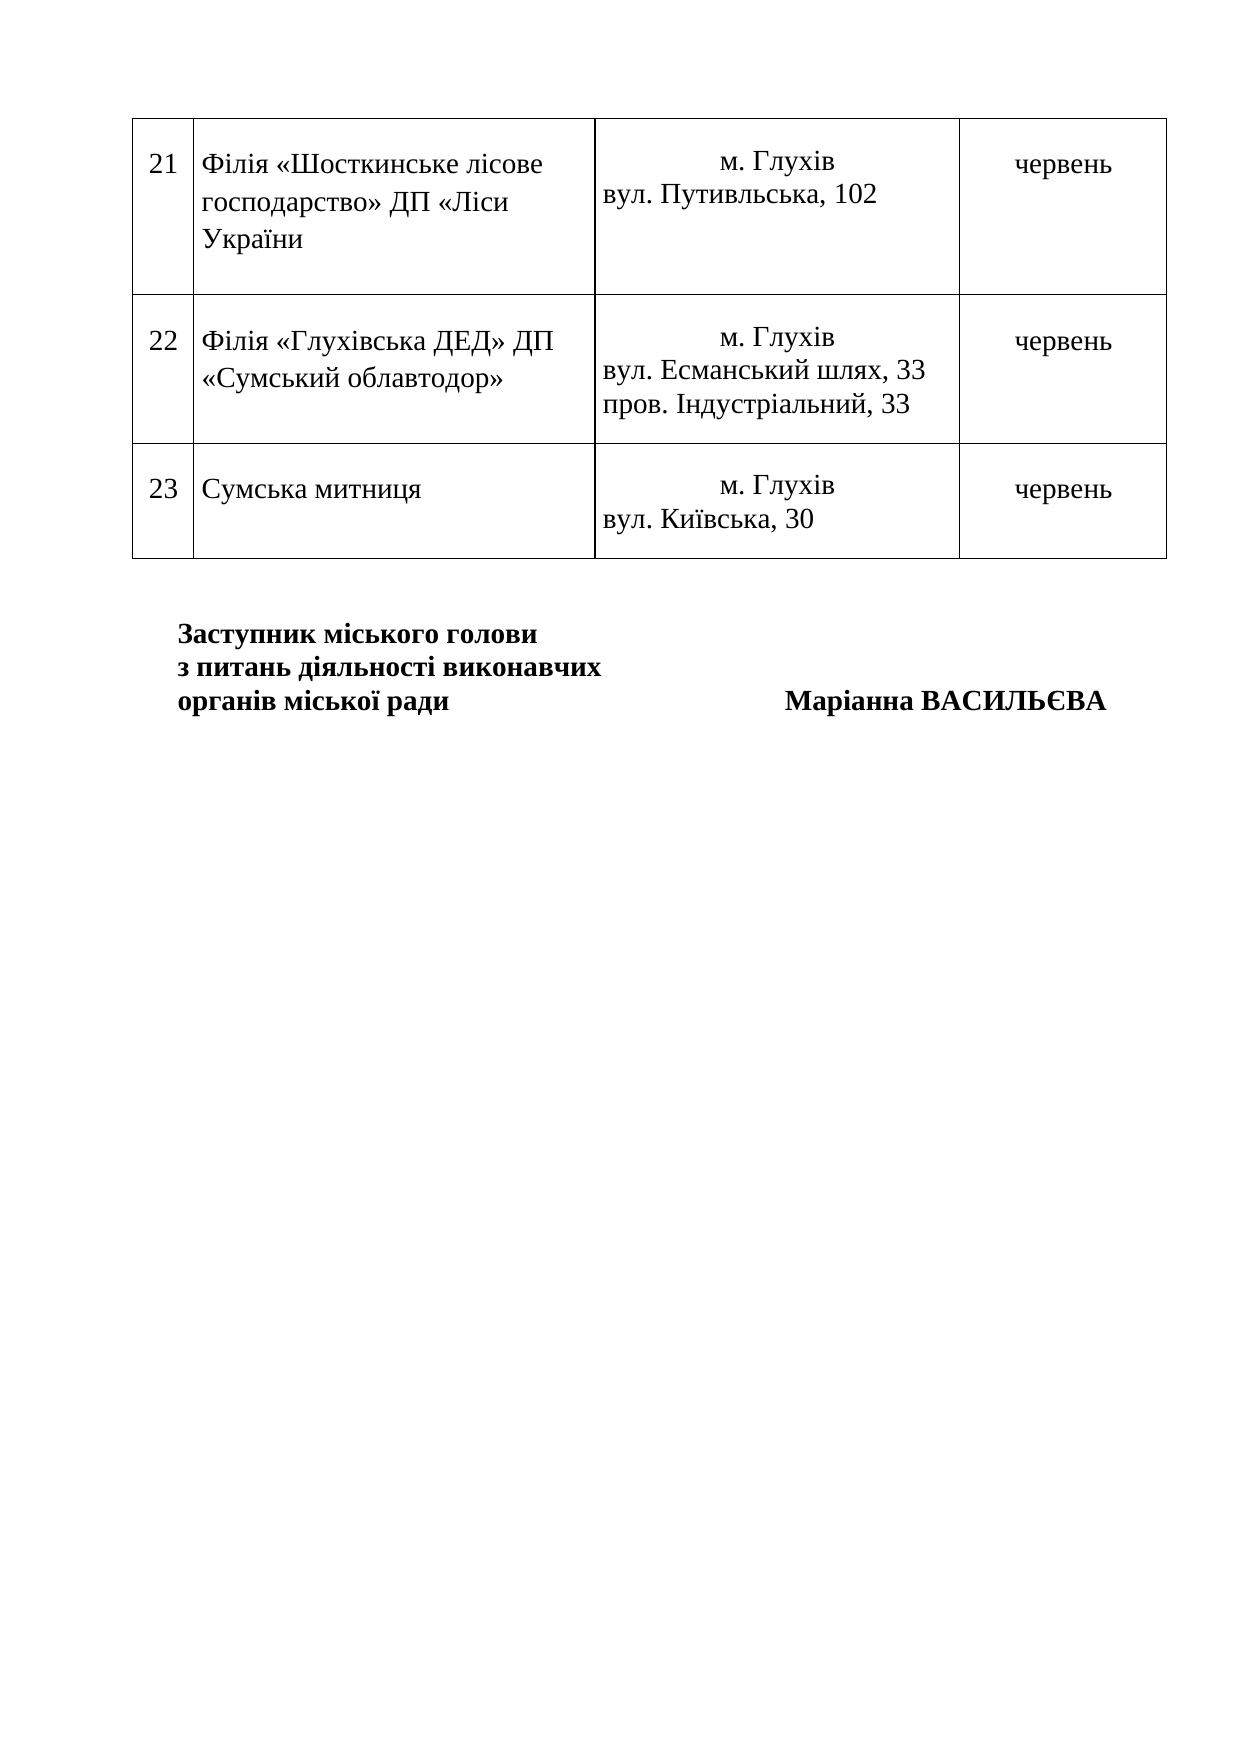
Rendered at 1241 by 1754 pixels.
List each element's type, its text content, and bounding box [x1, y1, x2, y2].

table_cell Філія «Шосткинське лісове господарство» ДП «Ліси України [194, 119, 594, 294]
table_cell 21 [133, 119, 193, 294]
table_cell м. Глухів вул. Путивльська, 102 [596, 119, 959, 294]
table_cell червень [960, 119, 1166, 294]
table_cell червень [960, 444, 1166, 558]
table_cell Сумська митниця [194, 444, 594, 558]
table_cell червень [960, 295, 1166, 443]
table_cell м. Глухів вул. Есманський шлях, 33 пров. Індустріальний, 33 [596, 295, 959, 443]
text органів міської ради Маріанна ВАСИЛЬЄВА [177, 683, 1152, 716]
table_cell Філія «Глухівська ДЕД» ДП «Сумський облавтодор» [194, 295, 594, 443]
text з питань діяльності виконавчих [177, 649, 1152, 683]
table_cell м. Глухів вул. Київська, 30 [596, 444, 959, 558]
table_cell 23 [133, 444, 193, 558]
text Заступник міського голови [177, 616, 1152, 649]
table_cell 22 [133, 295, 193, 443]
